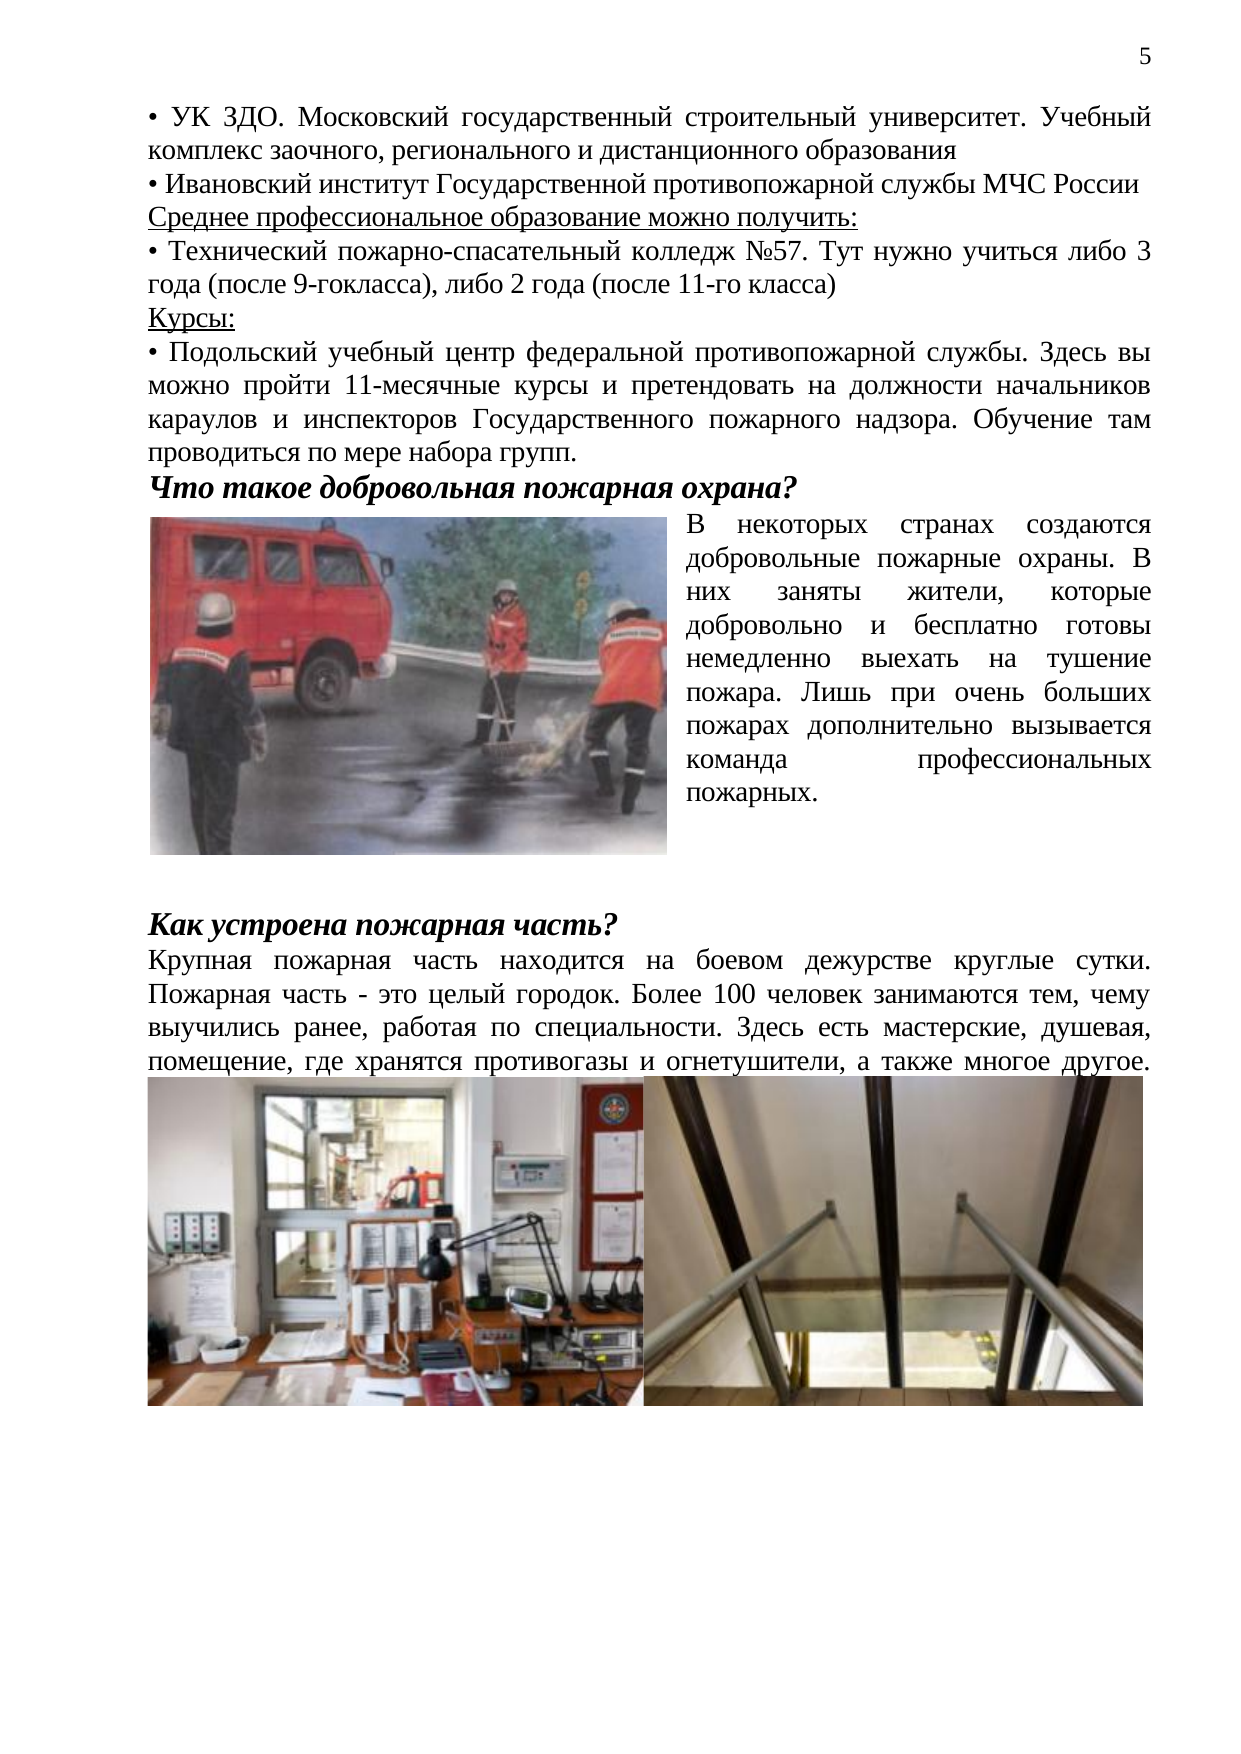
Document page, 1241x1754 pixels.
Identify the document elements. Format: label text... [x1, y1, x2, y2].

text Среднее профессиональное образование можно получить: [148, 199, 1152, 233]
text Что такое добровольная пожарная охрана? [148, 468, 1152, 506]
text Курсы: • Подольский учебный центр федеральной противопожарной службы. Здесь вы можно пройти 11-месячные курсы и претендовать на должности начальников караулов и инспекторов Государственного пожарного надзора. Обучение там проводиться по мере набора групп. [148, 300, 1152, 468]
text • УК ЗДО. Московский государственный строительный университет. Учебный комплекс заочного, регионального и дистанционного образования [148, 99, 1152, 166]
picture [150, 517, 667, 855]
text • Ивановский институт Государственной противопожарной службы МЧС России [148, 166, 1152, 199]
text Как устроена пожарная часть? [148, 904, 1152, 942]
text • Технический пожарно-спасательный колледж №57. Тут нужно учиться либо 3 года (после 9-гокласса), либо 2 года (после 11-го класса) [148, 233, 1152, 300]
picture [147, 1076, 1143, 1406]
